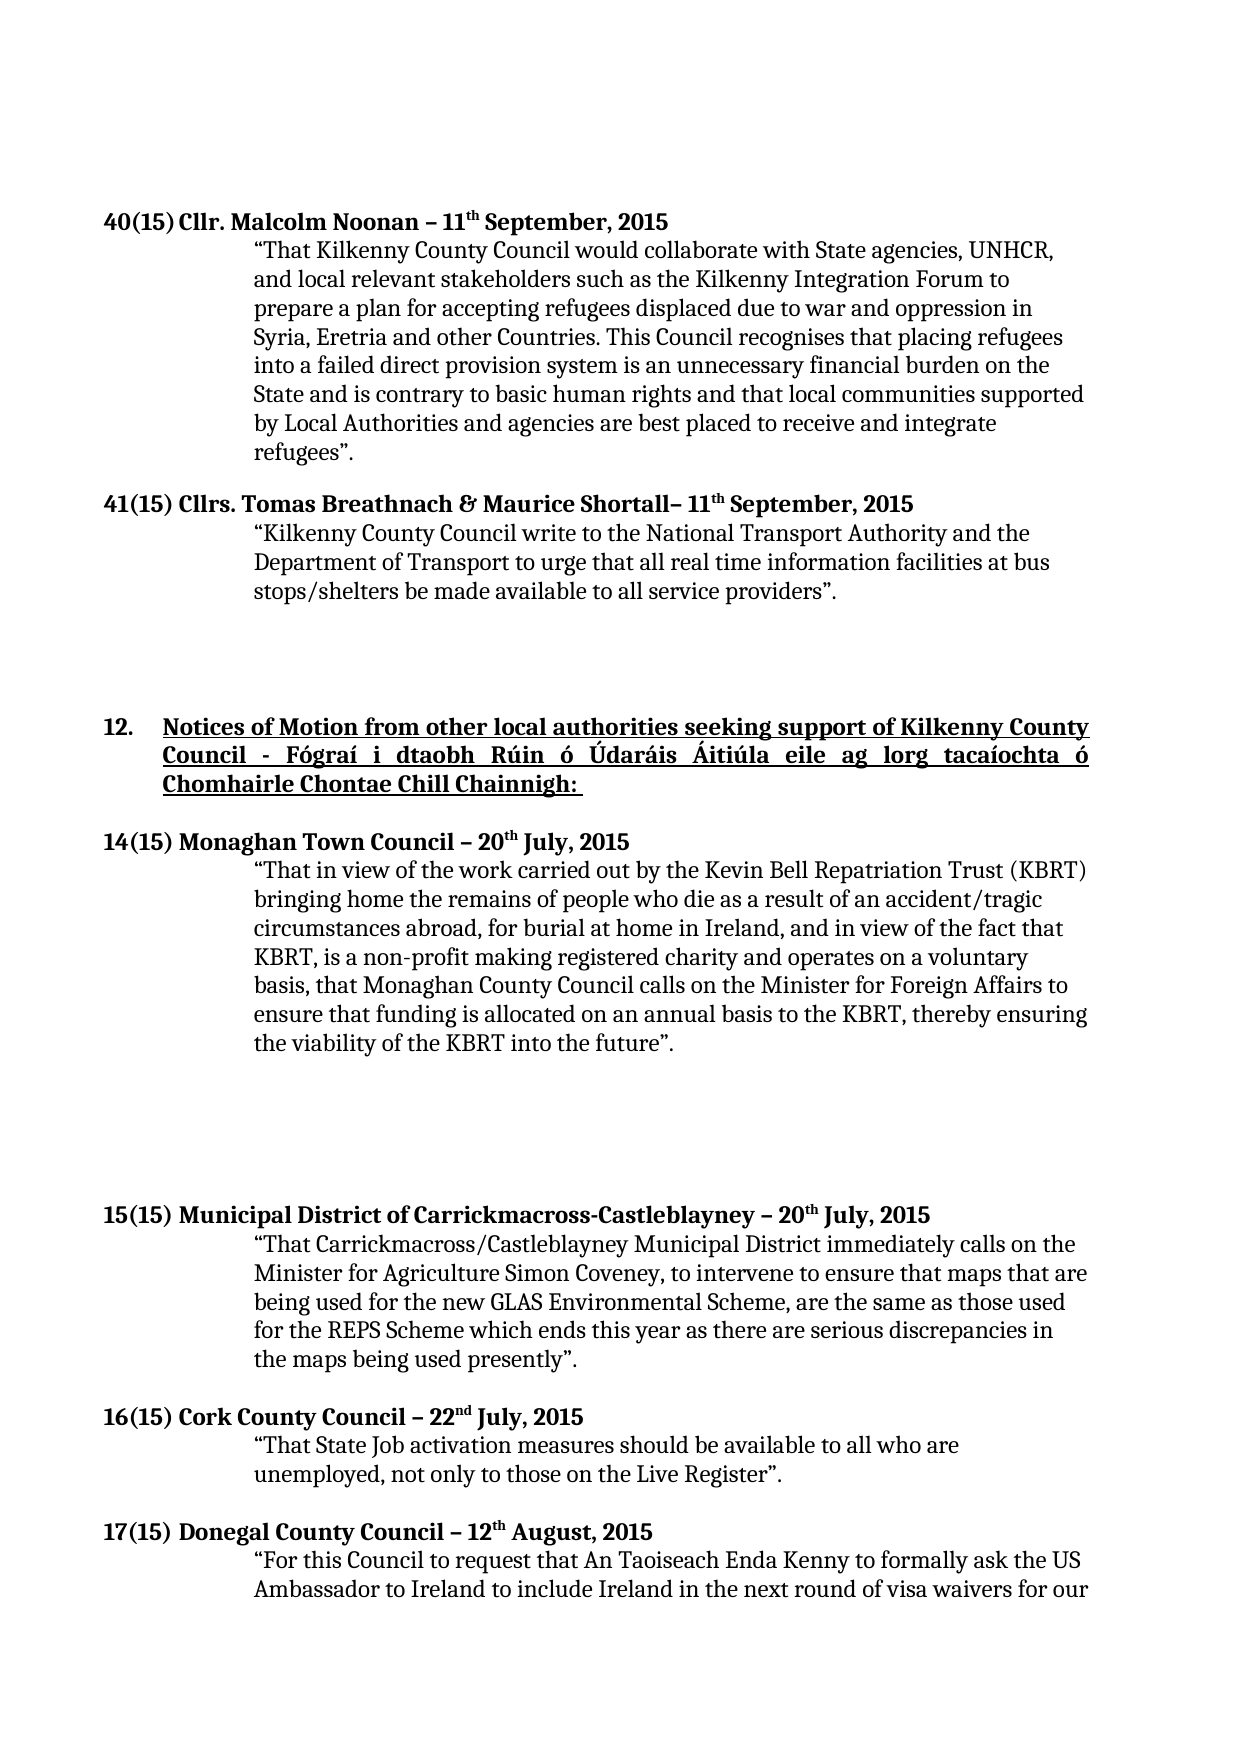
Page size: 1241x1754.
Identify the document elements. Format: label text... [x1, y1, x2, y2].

text 17(15) Donegal County Council – 12th August, 2015 [103, 1517, 1090, 1546]
text “That Kilkenny County Council would collaborate with State agencies, UNHCR, and local relevant stakeholders such as the Kilkenny Integration Forum to prepare a plan for accepting refugees displaced due to war and oppression in Syria, Eretria and other Countries. This Council recognises that placing refugees into a failed direct provision system is an unnecessary financial burden on the State and is contrary to basic human rights and that local communities supported by Local Authorities and agencies are best placed to receive and integrate refugees”. [253, 236, 1090, 466]
text 16(15) Cork County Council – 22nd July, 2015 [103, 1402, 1090, 1431]
text 40(15) Cllr. Malcolm Noonan – 11th September, 2015 [103, 207, 1090, 236]
list Notices of Motion from other local authorities seeking support of Kilkenny County Council - Fógraí i dtaobh Rúin ó Údaráis Áitiúla eile ag lorg tacaíochta ó Chomhairle Chontae Chill Chainnigh: [103, 712, 1090, 799]
text “Kilkenny County Council write to the National Transport Authority and the Department of Transport to urge that all real time information facilities at bus stops/shelters be made available to all service providers”. [253, 519, 1090, 605]
text 14(15) Monaghan Town Council – 20th July, 2015 [103, 827, 1090, 856]
text “That in view of the work carried out by the Kevin Bell Repatriation Trust (KBRT) bringing home the remains of people who die as a result of an accident/tragic circumstances abroad, for burial at home in Ireland, and in view of the fact that KBRT, is a non-profit making registered charity and operates on a voluntary basis, that Monaghan County Council calls on the Minister for Foreign Affairs to ensure that funding is allocated on an annual basis to the KBRT, thereby ensuring the viability of the KBRT into the future”. [253, 856, 1090, 1057]
text 15(15) Municipal District of Carrickmacross-Castleblayney – 20th July, 2015 [103, 1201, 1090, 1230]
text “That State Job activation measures should be available to all who are unemployed, not only to those on the Live Register”. [253, 1431, 1090, 1489]
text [253, 1546, 1090, 1604]
text 41(15) Cllrs. Tomas Breathnach & Maurice Shortall– 11th September, 2015 [103, 490, 1090, 519]
text “That Carrickmacross/Castleblayney Municipal District immediately calls on the Minister for Agriculture Simon Coveney, to intervene to ensure that maps that are being used for the new GLAS Environmental Scheme, are the same as those used for the REPS Scheme which ends this year as there are serious discrepancies in the maps being used presently”. [253, 1230, 1090, 1374]
